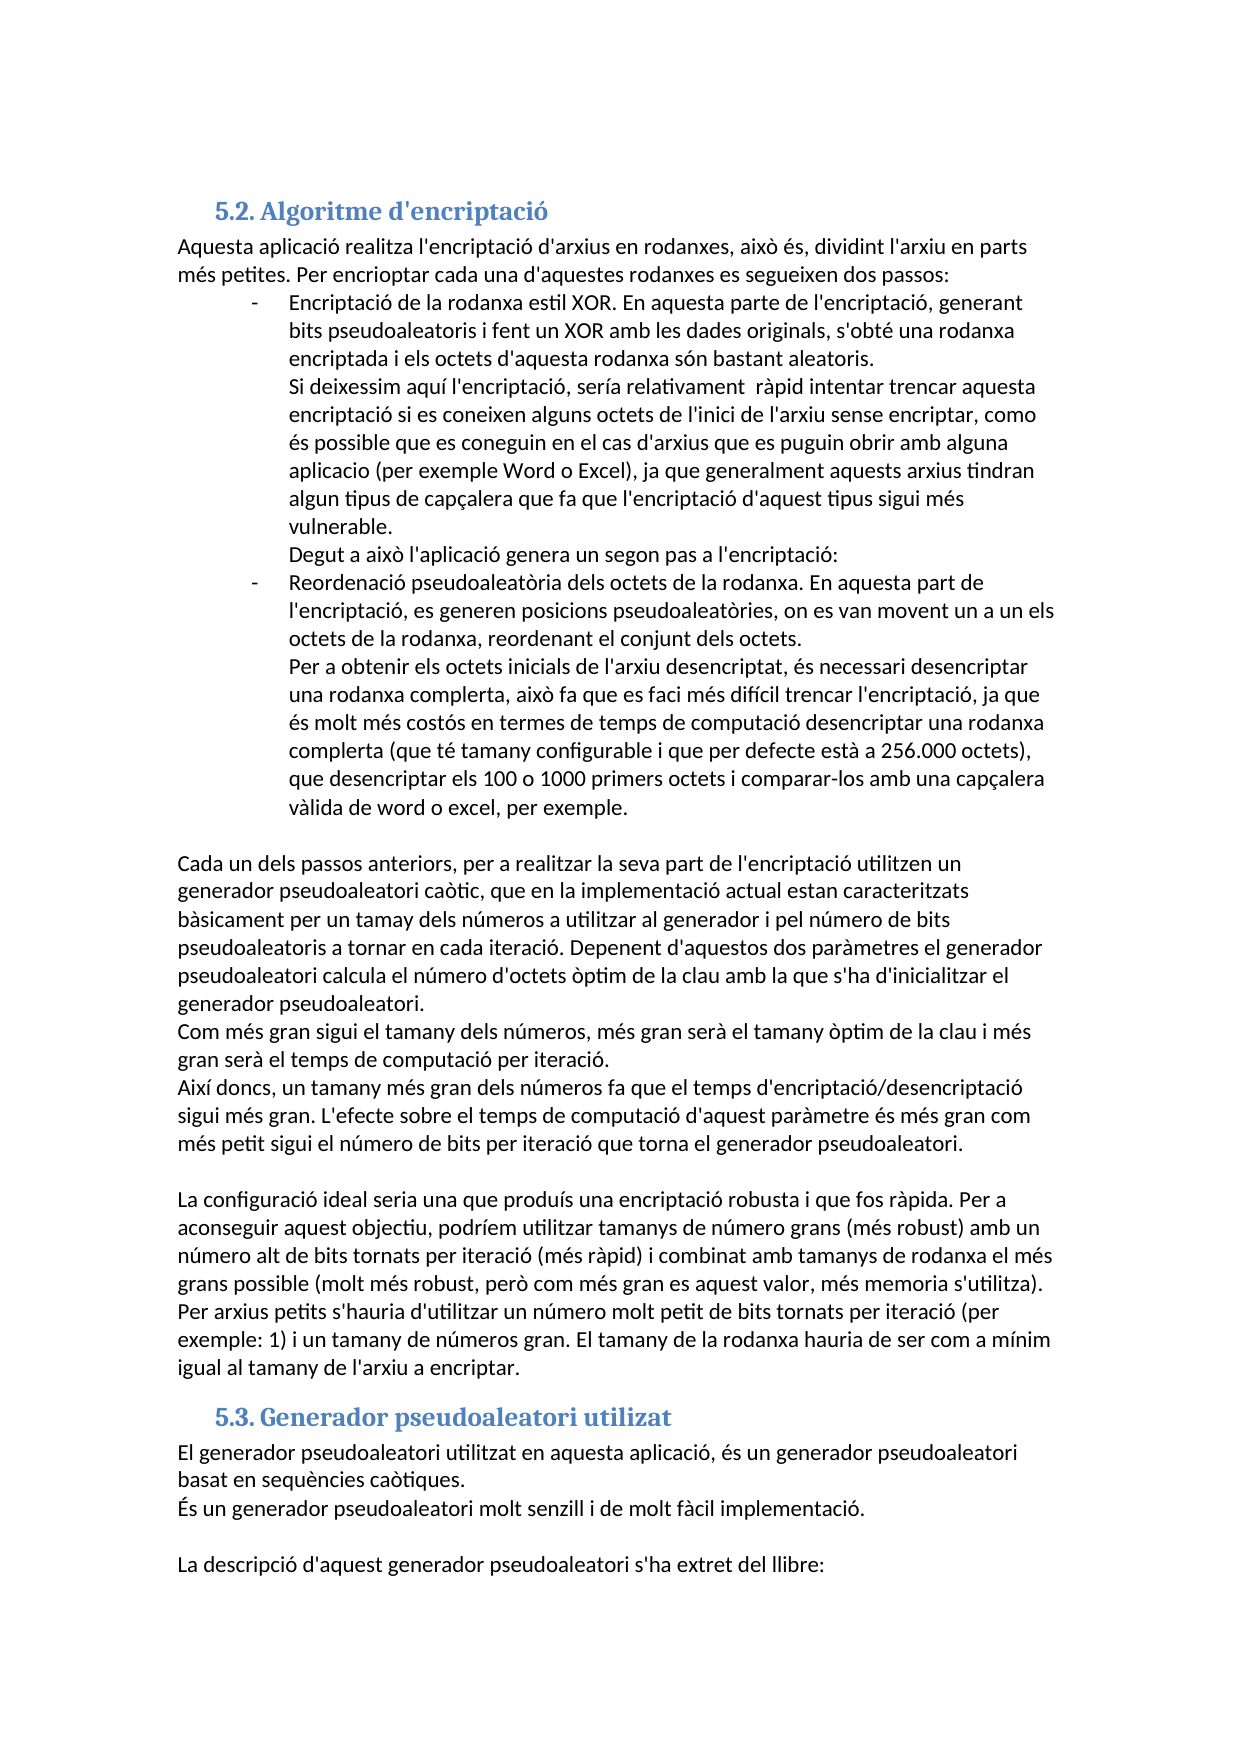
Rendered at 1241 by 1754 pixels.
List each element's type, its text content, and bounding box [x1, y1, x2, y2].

list Encriptació de la rodanxa estil XOR. En aquesta parte de l'encriptació, generant bits pseudoaleatoris i fent un XOR amb les dades originals, s'obté una rodanxa encriptada i els octets d'aquesta rodanxa són bastant aleatoris. [251, 288, 1063, 372]
text Així doncs, un tamany més gran dels números fa que el temps d'encriptació/desencriptació sigui més gran. L'efecte sobre el temps de computació d'aquest paràmetre és més gran com més petit sigui el número de bits per iteració que torna el generador pseudoaleatori. [177, 1073, 1063, 1157]
text La configuració ideal seria una que produís una encriptació robusta i que fos ràpida. Per a aconseguir aquest objectiu, podríem utilitzar tamanys de número grans (més robust) amb un número alt de bits tornats per iteració (més ràpid) i combinat amb tamanys de rodanxa el més grans possible (molt més robust, però com més gran es aquest valor, més memoria s'utilitza). [177, 1185, 1063, 1297]
text És un generador pseudoaleatori molt senzill i de molt fàcil implementació. [177, 1494, 1063, 1522]
text Com més gran sigui el tamany dels números, més gran serà el tamany òptim de la clau i més gran serà el temps de computació per iteració. [177, 1017, 1063, 1073]
text Per arxius petits s'hauria d'utilitzar un número molt petit de bits tornats per iteració (per exemple: 1) i un tamany de números gran. El tamany de la rodanxa hauria de ser com a mínim igual al tamany de l'arxiu a encriptar. [177, 1297, 1063, 1381]
text Degut a això l'aplicació genera un segon pas a l'encriptació: [288, 540, 1063, 568]
subtitle Algoritme d'encriptació [215, 196, 1063, 228]
text Per a obtenir els octets inicials de l'arxiu desencriptat, és necessari desencriptar una rodanxa complerta, això fa que es faci més difícil trencar l'encriptació, ja que és molt més costós en termes de temps de computació desencriptar una rodanxa complerta (que té tamany configurable i que per defecte està a 256.000 octets), que desencriptar els 100 o 1000 primers octets i comparar-los amb una capçalera vàlida de word o excel, per exemple. [288, 652, 1063, 821]
text El generador pseudoaleatori utilitzat en aquesta aplicació, és un generador pseudoaleatori basat en sequències caòtiques. [177, 1438, 1063, 1494]
subtitle Generador pseudoaleatori utilizat [215, 1402, 1063, 1433]
list Reordenació pseudoaleatòria dels octets de la rodanxa. En aquesta part de l'encriptació, es generen posicions pseudoaleatòries, on es van movent un a un els octets de la rodanxa, reordenant el conjunt dels octets. [251, 568, 1063, 652]
text Aquesta aplicació realitza l'encriptació d'arxius en rodanxes, això és, dividint l'arxiu en parts més petites. Per encrioptar cada una d'aquestes rodanxes es segueixen dos passos: [177, 232, 1063, 288]
text Si deixessim aquí l'encriptació, sería relativament ràpid intentar trencar aquesta encriptació si es coneixen alguns octets de l'inici de l'arxiu sense encriptar, como és possible que es coneguin en el cas d'arxius que es puguin obrir amb alguna aplicacio (per exemple Word o Excel), ja que generalment aquests arxius tindran algun tipus de capçalera que fa que l'encriptació d'aquest tipus sigui més vulnerable. [288, 372, 1063, 540]
text La descripció d'aquest generador pseudoaleatori s'ha extret del llibre: [177, 1550, 1063, 1578]
text Cada un dels passos anteriors, per a realitzar la seva part de l'encriptació utilitzen un generador pseudoaleatori caòtic, que en la implementació actual estan caracteritzats bàsicament per un tamay dels números a utilitzar al generador i pel número de bits pseudoaleatoris a tornar en cada iteració. Depenent d'aquestos dos paràmetres el generador pseudoaleatori calcula el número d'octets òptim de la clau amb la que s'ha d'inicialitzar el generador pseudoaleatori. [177, 849, 1063, 1017]
